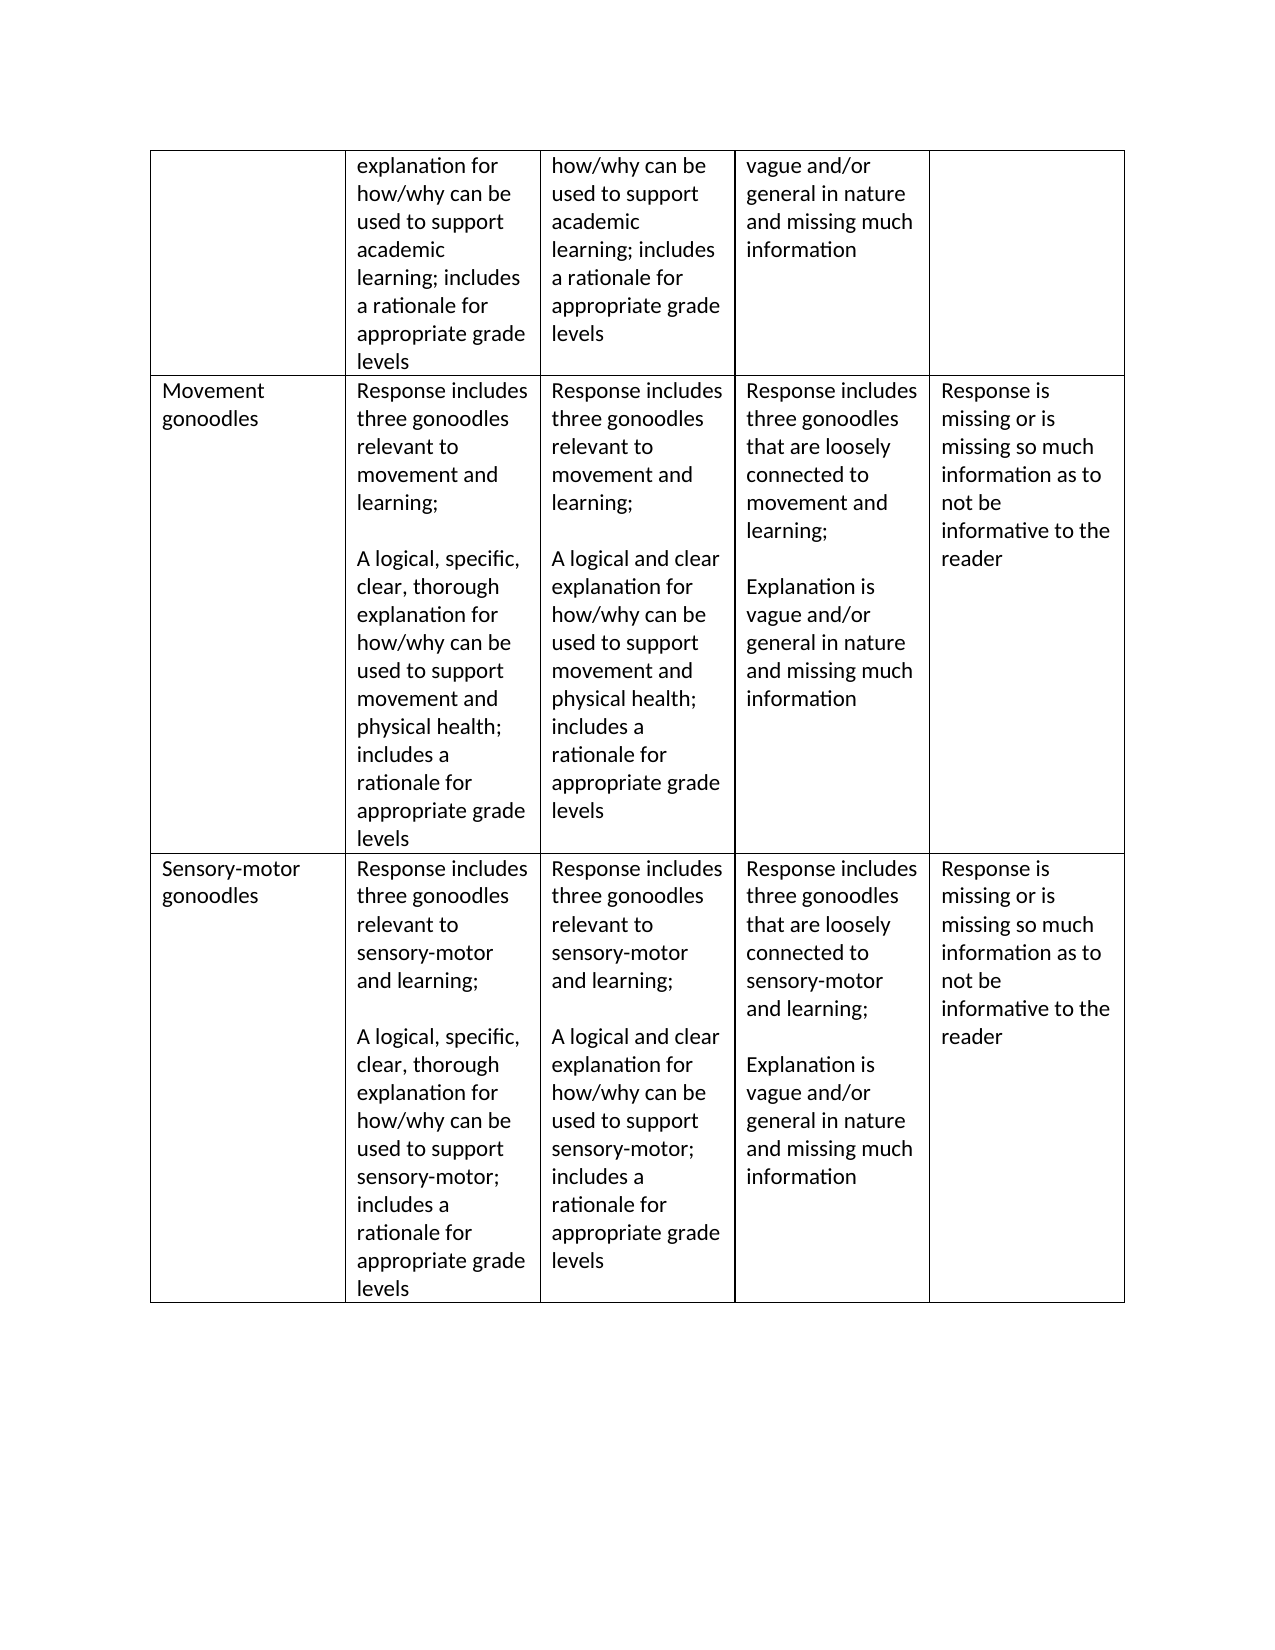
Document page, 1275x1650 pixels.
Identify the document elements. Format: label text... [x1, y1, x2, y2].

table_cell Response includes three gonoodles relevant to sensory-motor and learning; A logical and clear explanation for how/why can be used to support sensory-motor; includes a rationale for appropriate grade levels [541, 854, 734, 1302]
table_cell Response includes three gonoodles relevant to movement and learning; A logical, specific, clear, thorough explanation for how/why can be used to support movement and physical health; includes a rationale for appropriate grade levels [346, 376, 540, 853]
table_cell Movement gonoodles [151, 376, 345, 853]
table_cell Response includes three gonoodles that are loosely connected to sensory-motor and learning; Explanation is vague and/or general in nature and missing much information [736, 854, 929, 1302]
table_cell Response includes three gonoodles that are loosely connected to movement and learning; Explanation is vague and/or general in nature and missing much information [736, 376, 929, 853]
table_cell Response is missing or is missing so much information as to not be informative to the reader [930, 854, 1124, 1302]
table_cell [541, 151, 734, 375]
table_cell Sensory-motor gonoodles [151, 854, 345, 1302]
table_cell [736, 151, 929, 375]
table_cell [930, 151, 1124, 375]
table_cell Response includes three gonoodles relevant to movement and learning; A logical and clear explanation for how/why can be used to support movement and physical health; includes a rationale for appropriate grade levels [541, 376, 734, 853]
table_cell Response includes three gonoodles relevant to sensory-motor and learning; A logical, specific, clear, thorough explanation for how/why can be used to support sensory-motor; includes a rationale for appropriate grade levels [346, 854, 540, 1302]
table_cell Response is missing or is missing so much information as to not be informative to the reader [930, 376, 1124, 853]
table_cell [346, 151, 540, 375]
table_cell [151, 151, 345, 375]
